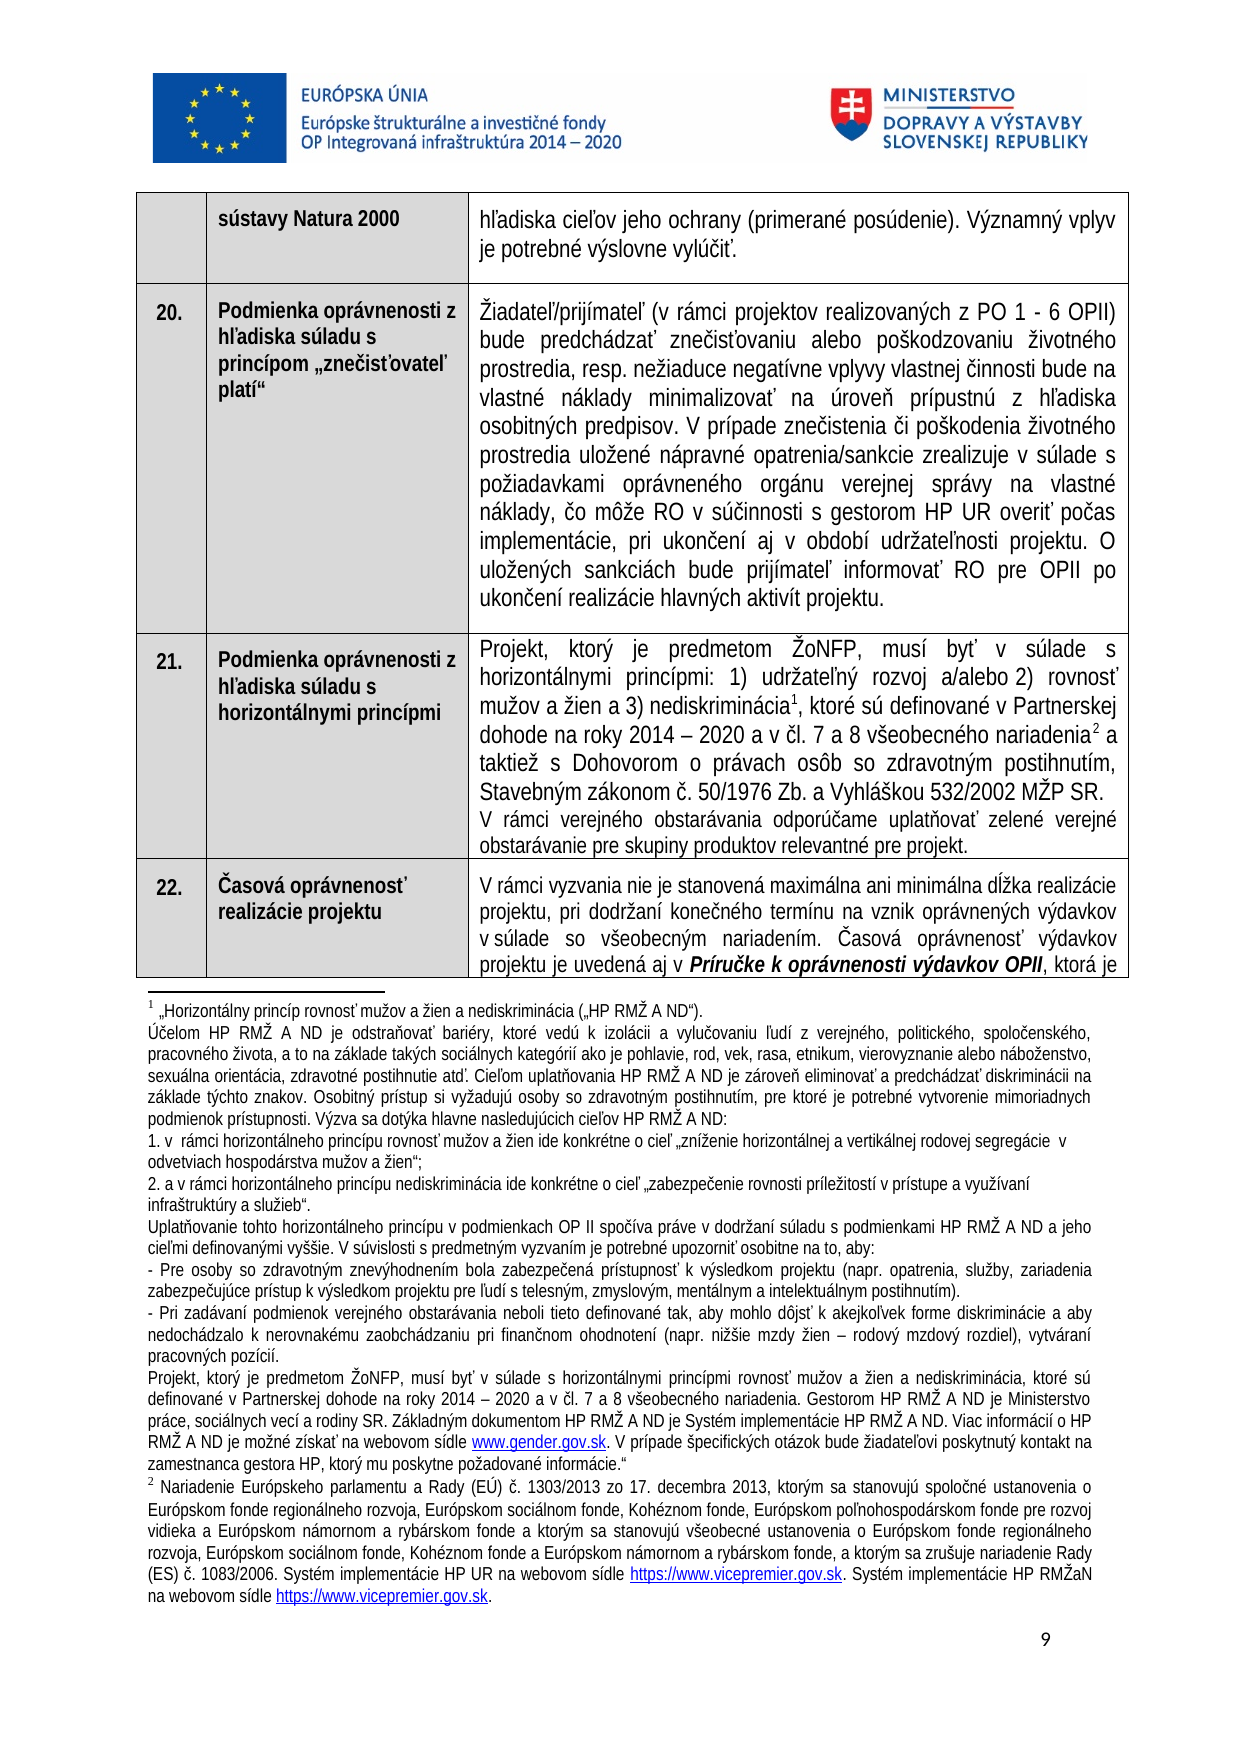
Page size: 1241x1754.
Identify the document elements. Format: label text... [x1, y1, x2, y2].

table_cell Časová oprávnenosť realizácie projektu [207, 859, 468, 977]
picture [152, 73, 1088, 163]
table_cell Podmienka oprávnenosti z hľadiska preukázania súladu s požiadavkami v oblasti dopadu plánov a projektov na územia sústavy Natura 2000 [207, 193, 468, 283]
table_cell Žiadateľ/prijímateľ (v rámci projektov realizovaných z PO 1 - 6 OPII) bude predchádzať znečisťovaniu alebo poškodzovaniu životného prostredia, resp. nežiaduce negatívne vplyvy vlastnej činnosti bude na vlastné náklady minimalizovať na úroveň prípustnú z hľadiska osobitných predpisov. V prípade znečistenia či poškodenia životného prostredia uložené nápravné opatrenia/sankcie zrealizuje v súlade s požiadavkami oprávneného orgánu verejnej správy na vlastné náklady, čo môže RO v súčinnosti s gestorom HP UR overiť počas implementácie, pri ukončení aj v období udržateľnosti projektu. O uložených sankciách bude prijímateľ informovať RO pre OPII po ukončení realizácie hlavných aktivít projektu. [469, 284, 1128, 633]
table_cell [137, 284, 206, 633]
table_cell [137, 193, 206, 283]
table_cell [137, 859, 206, 977]
table_cell Projekt, ktorý je predmetom ŽoNFP, musí byť v súlade s horizontálnymi princípmi: 1) udržateľný rozvoj a/alebo 2) rovnosť mužov a žien a 3) nediskriminácia, ktoré sú definované v Partnerskej dohode na roky 2014 – 2020 a v čl. 7 a 8 všeobecného nariadenia a taktiež s Dohovorom o právach osôb so zdravotným postihnutím, Stavebným zákonom č. 50/1976 Zb. a Vyhláškou 532/2002 MŽP SR. V rámci verejného obstarávania odporúčame uplatňovať zelené verejné obstarávanie pre skupiny produktov relevantné pre projekt. [469, 634, 1128, 858]
table_cell Podmienka oprávnenosti z hľadiska súladu s horizontálnymi princípmi [207, 634, 468, 858]
table_cell [137, 634, 206, 858]
table_cell Podmienka oprávnenosti z hľadiska súladu s princípom „znečisťovateľ platí“ [207, 284, 468, 633]
table_cell V rámci vyzvania nie je stanovená maximálna ani minimálna dĺžka realizácie projektu, pri dodržaní konečného termínu na vznik oprávnených výdavkov v súlade so všeobecným nariadením. Časová oprávnenosť výdavkov projektu je uvedená aj v Príručke k oprávnenosti výdavkov OPII, ktorá je zverejnená na webovom sídle RO OPII - Príručka k oprávnenosti výdavkov - OPII - Operačný program Integrovaná infraštruktúra. [469, 859, 1128, 977]
